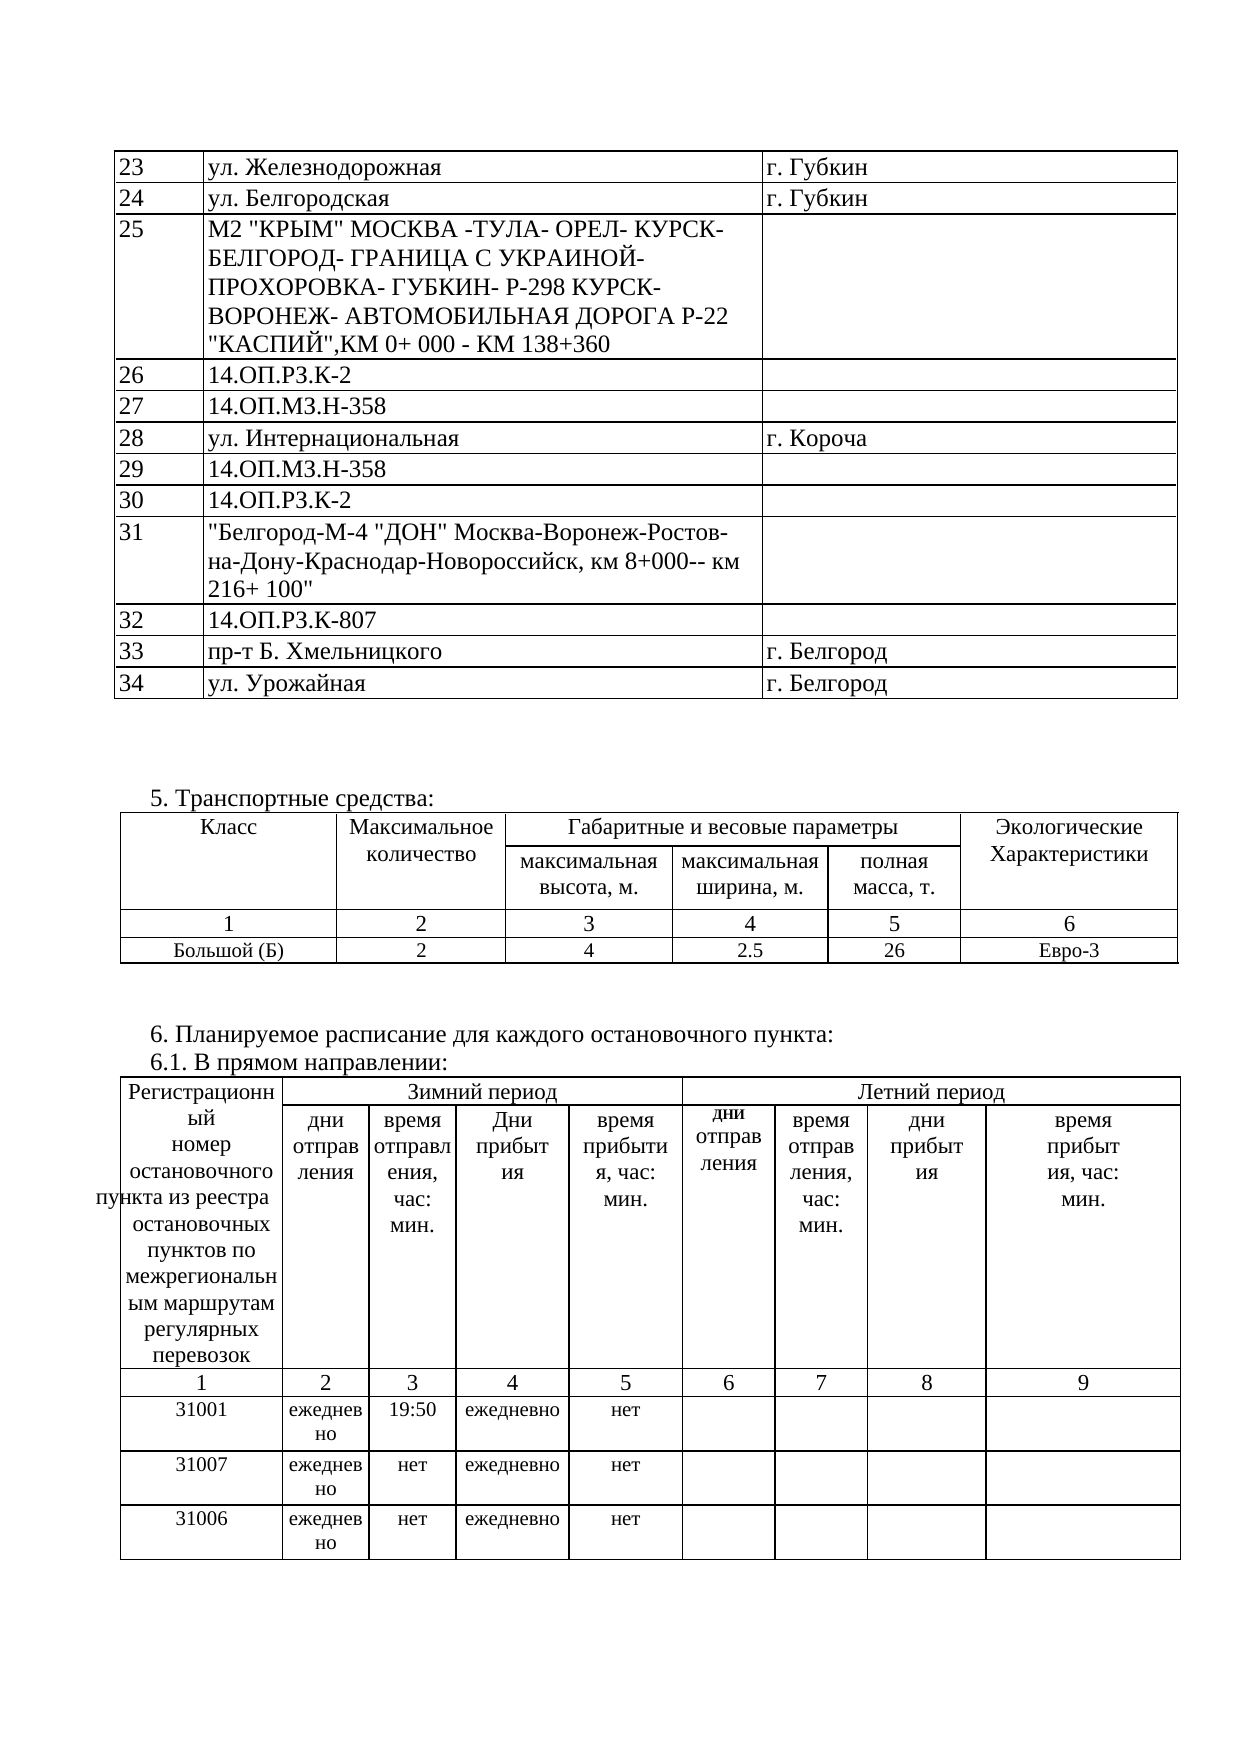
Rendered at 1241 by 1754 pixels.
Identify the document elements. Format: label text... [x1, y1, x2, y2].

table_cell ежедневно [283, 1506, 368, 1559]
table_cell [763, 484, 1177, 516]
table_cell нет [370, 1506, 455, 1559]
table_cell "Белгород-М-4 "ДОН" Москва-Воронеж-Ростов-на-Дону-Краснодар-Новороссийск, км 8+000-- км 216+ 100" [204, 517, 762, 603]
table_cell 14.ОП.МЗ.Н-358 [204, 454, 762, 484]
table_cell максимальная ширина, м. [673, 847, 827, 908]
table_header Максимальное количество [337, 813, 505, 908]
table_cell [868, 1397, 985, 1450]
table_cell ул. Железнодорожная [204, 152, 762, 181]
table_cell пр-т Б. Хмельницкого [204, 636, 762, 666]
table_cell [763, 213, 1177, 358]
table_cell [868, 1506, 985, 1559]
table_cell 27 [115, 391, 203, 421]
table_cell 14.ОП.РЗ.К-807 [204, 605, 762, 635]
table_cell 2 [283, 1369, 368, 1396]
text 6.1. В прямом направлении: [150, 1047, 1090, 1076]
table_cell 31001 [121, 1397, 282, 1450]
table_cell ул. Белгородская [204, 183, 762, 213]
table_cell 30 [115, 485, 203, 516]
table_cell г. Короча [763, 421, 1177, 453]
table_cell [763, 603, 1177, 635]
table_cell 29 [115, 454, 203, 484]
table_cell ДНИ отправ ления [683, 1106, 774, 1368]
table_cell [763, 516, 1177, 603]
table_cell максимальная высота, м. [506, 847, 672, 908]
table_cell дни отправ ления [283, 1106, 368, 1368]
table_cell г. Губкин [763, 181, 1177, 213]
table_cell ежедневно [457, 1506, 568, 1559]
table_cell полная масса, т. [829, 847, 960, 908]
table_cell 5 [570, 1369, 682, 1396]
table_cell ежедневно [457, 1452, 568, 1504]
table_cell Дни прибыт ия [457, 1106, 568, 1368]
table_cell нет [370, 1452, 455, 1504]
table_cell 24 [115, 183, 203, 213]
table_header Экологические Характеристики [961, 813, 1177, 908]
table_cell г. Белгород [763, 635, 1177, 666]
text 5. Транспортные средства: [150, 783, 1090, 812]
table_cell 31007 [121, 1452, 282, 1504]
table_cell 32 [115, 604, 203, 635]
table_cell 2 [337, 910, 505, 936]
table_cell 4 [673, 910, 827, 936]
text 6. Планируемое расписание для каждого остановочного пункта: [150, 1019, 1090, 1047]
table_cell время отправ ления, час: мин. [776, 1106, 867, 1368]
table_cell [868, 1452, 985, 1504]
table_cell ежедневно [457, 1397, 568, 1450]
table_header Зимний период [283, 1078, 682, 1104]
table_cell [987, 1397, 1180, 1450]
table_cell [776, 1397, 867, 1450]
table_cell 3 [370, 1369, 455, 1396]
table_cell 31 [115, 517, 203, 603]
table_cell время отправл ения, час: мин. [370, 1106, 455, 1368]
table_cell 4 [506, 938, 672, 962]
table_cell 2.5 [673, 938, 827, 962]
table_cell [987, 1452, 1180, 1504]
table_cell 4 [457, 1369, 568, 1396]
table_header Класс [121, 813, 336, 908]
table_cell время прибыт ия, час: мин. [987, 1106, 1180, 1368]
table_cell нет [570, 1506, 682, 1559]
table_cell 19:50 [370, 1397, 455, 1450]
table_cell ул. Урожайная [204, 668, 762, 698]
table_cell г. Губкин [763, 152, 1177, 181]
table_cell [776, 1452, 867, 1504]
table_cell [763, 390, 1177, 421]
table_cell 5 [829, 910, 960, 936]
table_cell 25 [115, 214, 203, 358]
table_cell нет [570, 1452, 682, 1504]
table_cell 31006 [121, 1506, 282, 1559]
table_cell 34 [115, 667, 203, 698]
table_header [121, 1078, 282, 1368]
table_cell 14.ОП.РЗ.К-2 [204, 360, 762, 390]
table_cell ежедневно [283, 1397, 368, 1450]
table_cell 6 [961, 910, 1177, 936]
table_cell 8 [868, 1369, 985, 1396]
table_cell [683, 1452, 774, 1504]
table_cell [763, 358, 1177, 390]
table_cell 14.ОП.МЗ.Н-358 [204, 391, 762, 421]
table_cell Большой (Б) [121, 938, 336, 962]
table_cell 9 [987, 1369, 1180, 1396]
table_cell 26 [115, 359, 203, 390]
table_cell ул. Интернациональная [204, 423, 762, 453]
table_cell [683, 1506, 774, 1559]
table_header Габаритные и весовые параметры [506, 813, 960, 845]
table_cell 28 [115, 422, 203, 453]
table_cell [776, 1506, 867, 1559]
table_cell 23 [115, 152, 203, 181]
table_cell Евро-3 [961, 938, 1177, 962]
table_cell дни прибыт ия [868, 1106, 985, 1368]
table_cell М2 "КРЫМ" МОСКВА -ТУЛА- ОРЕЛ- КУРСК- БЕЛГОРОД- ГРАНИЦА С УКРАИНОЙ- ПРОХОРОВКА- ГУБКИН- Р-298 КУРСК- ВОРОНЕЖ- АВТОМОБИЛЬНАЯ ДОРОГА Р-22 "КАСПИЙ",КМ 0+ 000 - КМ 138+360 [204, 215, 762, 358]
table_cell нет [570, 1397, 682, 1450]
table_cell [763, 453, 1177, 484]
table_cell [987, 1506, 1180, 1559]
table_cell г. Белгород [763, 666, 1177, 698]
table_cell 6 [683, 1369, 774, 1396]
table_cell 33 [115, 636, 203, 666]
table_cell время прибыти я, час: мин. [570, 1106, 682, 1368]
table_cell 1 [121, 910, 336, 936]
table_cell 2 [337, 938, 505, 962]
table_cell ежедневно [283, 1452, 368, 1504]
table_cell 7 [776, 1369, 867, 1396]
table_cell 1 [121, 1369, 282, 1396]
table_cell 14.ОП.РЗ.К-2 [204, 486, 762, 516]
table_cell 26 [829, 938, 960, 962]
table_cell [683, 1397, 774, 1450]
table_header Летний период [683, 1078, 1180, 1104]
table_cell 3 [506, 910, 672, 936]
